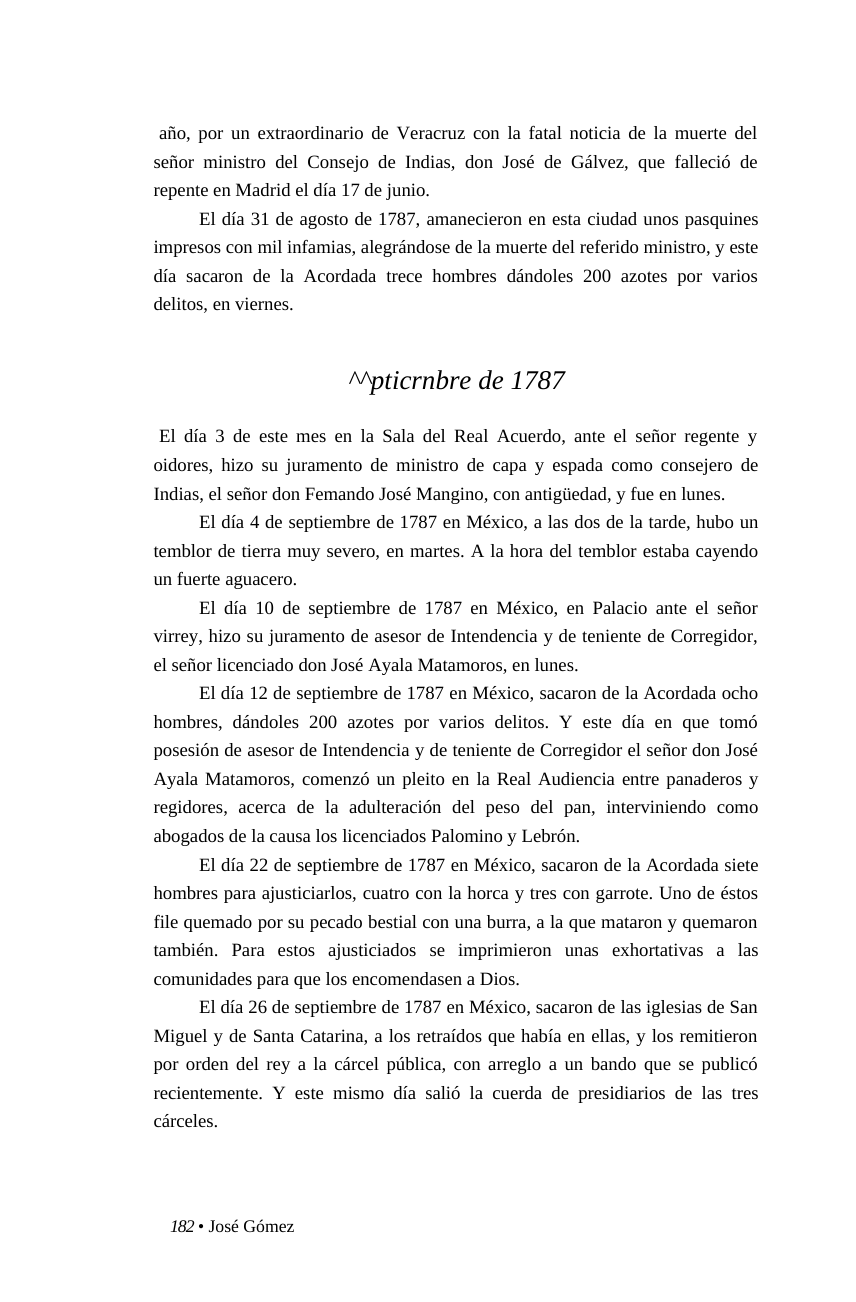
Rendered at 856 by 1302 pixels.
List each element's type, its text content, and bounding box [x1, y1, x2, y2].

text El día 10 de septiembre de 1787 en México, en Palacio ante el señor virrey, hizo su juramento de asesor de Intendencia y de teniente de Corregidor, el señor licenciado don José Ayala Matamoros, en lunes. [153, 591, 759, 677]
text El día 3 de este mes en la Sala del Real Acuerdo, ante el señor regente y oidores, hizo su juramento de ministro de capa y espada como consejero de Indias, el señor don Femando José Mangino, con antigüedad, y fue en lunes. [153, 420, 759, 506]
text El día 4 de septiembre de 1787 en México, a las dos de la tarde, hubo un temblor de tierra muy severo, en martes. A la hora del temblor estaba cayendo un fuerte aguacero. [153, 506, 759, 591]
text año, por un extraordinario de Veracruz con la fatal noticia de la muerte del señor ministro del Consejo de Indias, don José de Gálvez, que falleció de repente en Madrid el día 17 de junio. [153, 117, 759, 202]
text ^^pticrnbre de 1787 [153, 368, 759, 395]
text El día 12 de septiembre de 1787 en México, sacaron de la Acordada ocho hombres, dándoles 200 azotes por varios delitos. Y este día en que tomó posesión de asesor de Intendencia y de teniente de Corregidor el señor don José Ayala Matamoros, comenzó un pleito en la Real Audiencia entre panaderos y regidores, acerca de la adulteración del peso del pan, interviniendo como abogados de la causa los licenciados Palomino y Lebrón. [153, 677, 759, 848]
text El día 22 de septiembre de 1787 en México, sacaron de la Acordada siete hombres para ajusticiarlos, cuatro con la horca y tres con garrote. Uno de éstos file quemado por su pecado bestial con una burra, a la que mataron y quemaron también. Para estos ajusticiados se imprimieron unas exhortativas a las comunidades para que los encomendasen a Dios. [153, 848, 759, 991]
text El día 31 de agosto de 1787, amanecieron en esta ciudad unos pasquines impresos con mil infamias, alegrándose de la muerte del referido ministro, y este día sacaron de la Acordada trece hombres dándoles 200 azotes por varios delitos, en viernes. [153, 202, 759, 316]
text El día 26 de septiembre de 1787 en México, sacaron de las iglesias de San Miguel y de Santa Catarina, a los retraídos que había en ellas, y los remitieron por orden del rey a la cárcel pública, con arreglo a un bando que se publicó recientemente. Y este mismo día salió la cuerda de presidiarios de las tres cárceles. [153, 991, 759, 1133]
